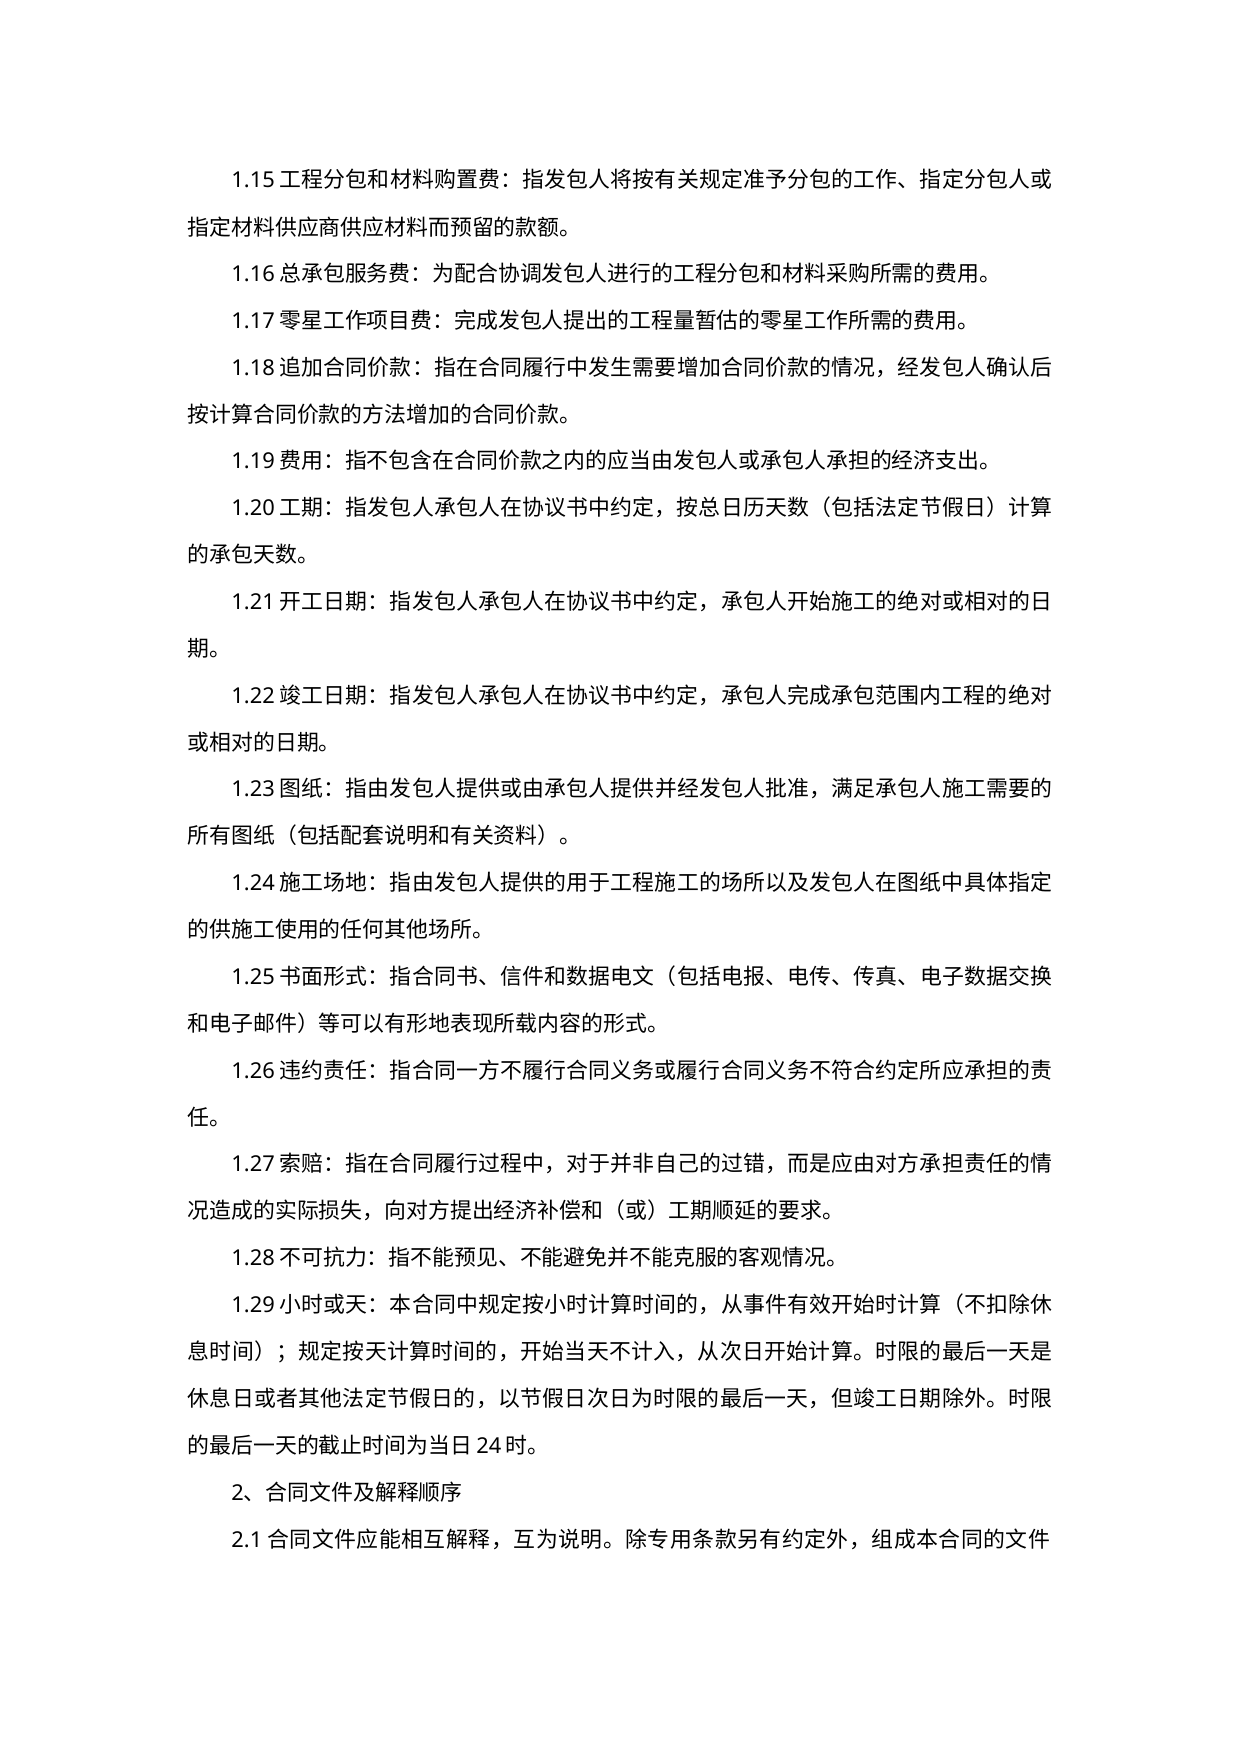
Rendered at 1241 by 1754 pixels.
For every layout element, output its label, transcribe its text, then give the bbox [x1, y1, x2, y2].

text 1.29小时或天：本合同中规定按小时计算时间的，从事件有效开始时计算（不扣除休息时间）；规定按天计算时间的，开始当天不计入，从次日开始计算。时限的最后一天是休息日或者其他法定节假日的，以节假日次日为时限的最后一天，但竣工日期除外。时限的最后一天的截止时间为当日24时。 [187, 1287, 1053, 1460]
text 1.28不可抗力：指不能预见、不能避免并不能克服的客观情况。 [187, 1240, 1053, 1272]
text 1.15工程分包和材料购置费：指发包人将按有关规定准予分包的工作、指定分包人或指定材料供应商供应材料而预留的款额。 [187, 162, 1053, 242]
text 1.25书面形式：指合同书、信件和数据电文（包括电报、电传、传真、电子数据交换和电子邮件）等可以有形地表现所载内容的形式。 [187, 958, 1053, 1038]
text 1.20工期：指发包人承包人在协议书中约定，按总日历天数（包括法定节假日）计算的承包天数。 [187, 490, 1053, 569]
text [187, 1521, 1053, 1554]
text 1.17零星工作项目费：完成发包人提出的工程量暂估的零星工作所需的费用。 [187, 302, 1053, 335]
text 1.16总承包服务费：为配合协调发包人进行的工程分包和材料采购所需的费用。 [187, 256, 1053, 288]
text 1.27索赔：指在合同履行过程中，对于并非自己的过错，而是应由对方承担责任的情况造成的实际损失，向对方提出经济补偿和（或）工期顺延的要求。 [187, 1146, 1053, 1226]
text 1.21开工日期：指发包人承包人在协议书中约定，承包人开始施工的绝对或相对的日期。 [187, 583, 1053, 663]
text 1.22竣工日期：指发包人承包人在协议书中约定，承包人完成承包范围内工程的绝对或相对的日期。 [187, 677, 1053, 757]
text 1.26违约责任：指合同一方不履行合同义务或履行合同义务不符合约定所应承担的责任。 [187, 1052, 1053, 1132]
text 1.24施工场地：指由发包人提供的用于工程施工的场所以及发包人在图纸中具体指定的供施工使用的任何其他场所。 [187, 865, 1053, 944]
text 1.18追加合同价款：指在合同履行中发生需要增加合同价款的情况，经发包人确认后按计算合同价款的方法增加的合同价款。 [187, 349, 1053, 429]
text 1.23图纸：指由发包人提供或由承包人提供并经发包人批准，满足承包人施工需要的所有图纸（包括配套说明和有关资料）。 [187, 771, 1053, 851]
text 2、合同文件及解释顺序 [187, 1474, 1053, 1507]
text 1.19费用：指不包含在合同价款之内的应当由发包人或承包人承担的经济支出。 [187, 443, 1053, 476]
